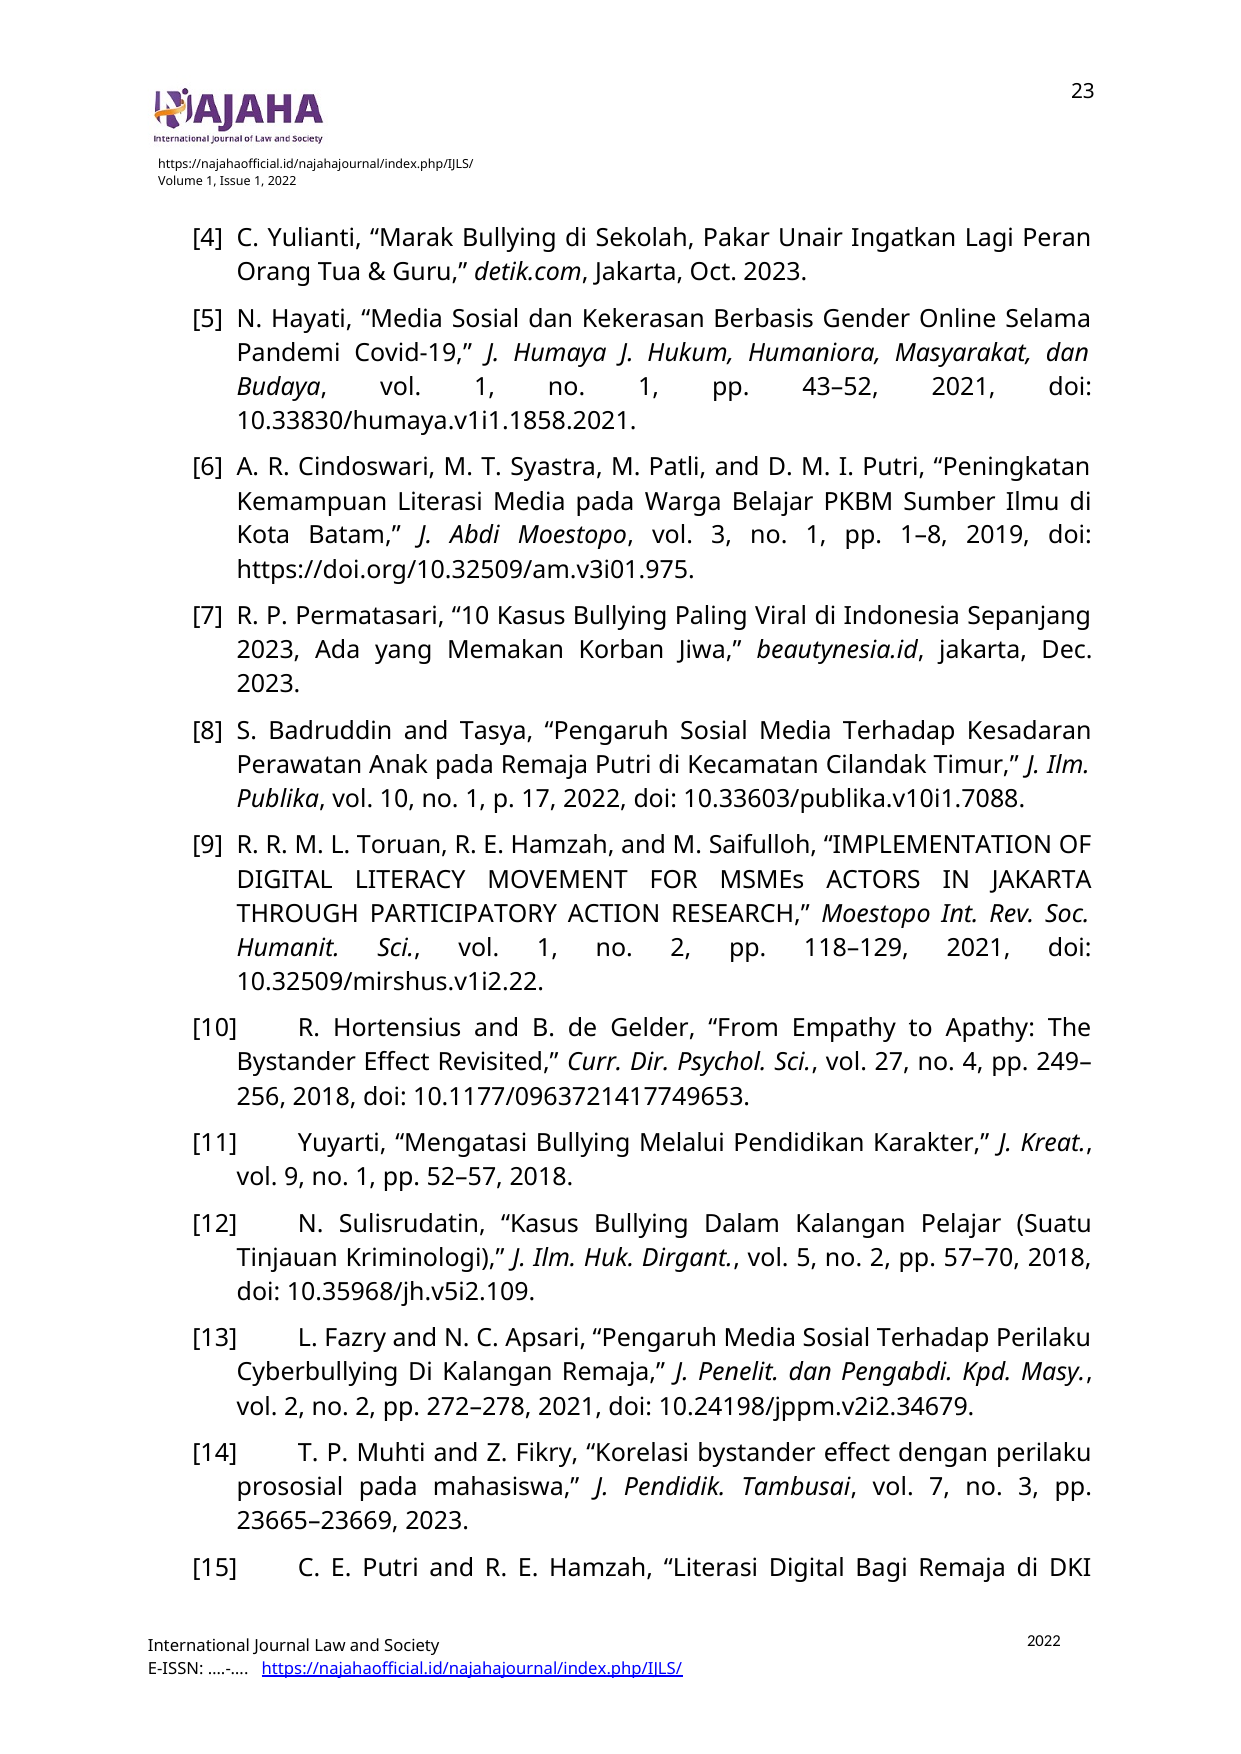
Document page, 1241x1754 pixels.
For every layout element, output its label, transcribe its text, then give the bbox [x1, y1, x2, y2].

text [9] R. R. M. L. Toruan, R. E. Hamzah, and M. Saifulloh, “IMPLEMENTATION OF DIGITAL LITERACY MOVEMENT FOR MSMEs ACTORS IN JAKARTA THROUGH PARTICIPATORY ACTION RESEARCH,” Moestopo Int. Rev. Soc. Humanit. Sci., vol. 1, no. 2, pp. 118–129, 2021, doi: 10.32509/mirshus.v1i2.22. [192, 827, 1092, 997]
text [10] R. Hortensius and B. de Gelder, “From Empathy to Apathy: The Bystander Effect Revisited,” Curr. Dir. Psychol. Sci., vol. 27, no. 4, pp. 249–256, 2018, doi: 10.1177/0963721417749653. [192, 1010, 1092, 1112]
text [12] N. Sulisrudatin, “Kasus Bullying Dalam Kalangan Pelajar (Suatu Tinjauan Kriminologi),” J. Ilm. Huk. Dirgant., vol. 5, no. 2, pp. 57–70, 2018, doi: 10.35968/jh.v5i2.109. [192, 1205, 1092, 1307]
text [5] N. Hayati, “Media Sosial dan Kekerasan Berbasis Gender Online Selama Pandemi Covid-19,” J. Humaya J. Hukum, Humaniora, Masyarakat, dan Budaya, vol. 1, no. 1, pp. 43–52, 2021, doi: 10.33830/humaya.v1i1.1858.2021. [192, 300, 1092, 437]
text [7] R. P. Permatasari, “10 Kasus Bullying Paling Viral di Indonesia Sepanjang 2023, Ada yang Memakan Korban Jiwa,” beautynesia.id, jakarta, Dec. 2023. [192, 598, 1092, 700]
text [8] S. Badruddin and Tasya, “Pengaruh Sosial Media Terhadap Kesadaran Perawatan Anak pada Remaja Putri di Kecamatan Cilandak Timur,” J. Ilm. Publika, vol. 10, no. 1, p. 17, 2022, doi: 10.33603/publika.v10i1.7088. [192, 712, 1092, 815]
text [6] A. R. Cindoswari, M. T. Syastra, M. Patli, and D. M. I. Putri, “Peningkatan Kemampuan Literasi Media pada Warga Belajar PKBM Sumber Ilmu di Kota Batam,” J. Abdi Moestopo, vol. 3, no. 1, pp. 1–8, 2019, doi: https://doi.org/10.32509/am.v3i01.975. [192, 449, 1092, 585]
text [13] L. Fazry and N. C. Apsari, “Pengaruh Media Sosial Terhadap Perilaku Cyberbullying Di Kalangan Remaja,” J. Penelit. dan Pengabdi. Kpd. Masy., vol. 2, no. 2, pp. 272–278, 2021, doi: 10.24198/jppm.v2i2.34679. [192, 1320, 1092, 1422]
text [11] Yuyarti, “Mengatasi Bullying Melalui Pendidikan Karakter,” J. Kreat., vol. 9, no. 1, pp. 52–57, 2018. [192, 1125, 1092, 1193]
text [14] T. P. Muhti and Z. Fikry, “Korelasi bystander effect dengan perilaku prososial pada mahasiswa,” J. Pendidik. Tambusai, vol. 7, no. 3, pp. 23665–23669, 2023. [192, 1435, 1092, 1537]
picture [147, 75, 328, 158]
text [4] C. Yulianti, “Marak Bullying di Sekolah, Pakar Unair Ingatkan Lagi Peran Orang Tua & Guru,” detik.com, Jakarta, Oct. 2023. [192, 220, 1092, 288]
